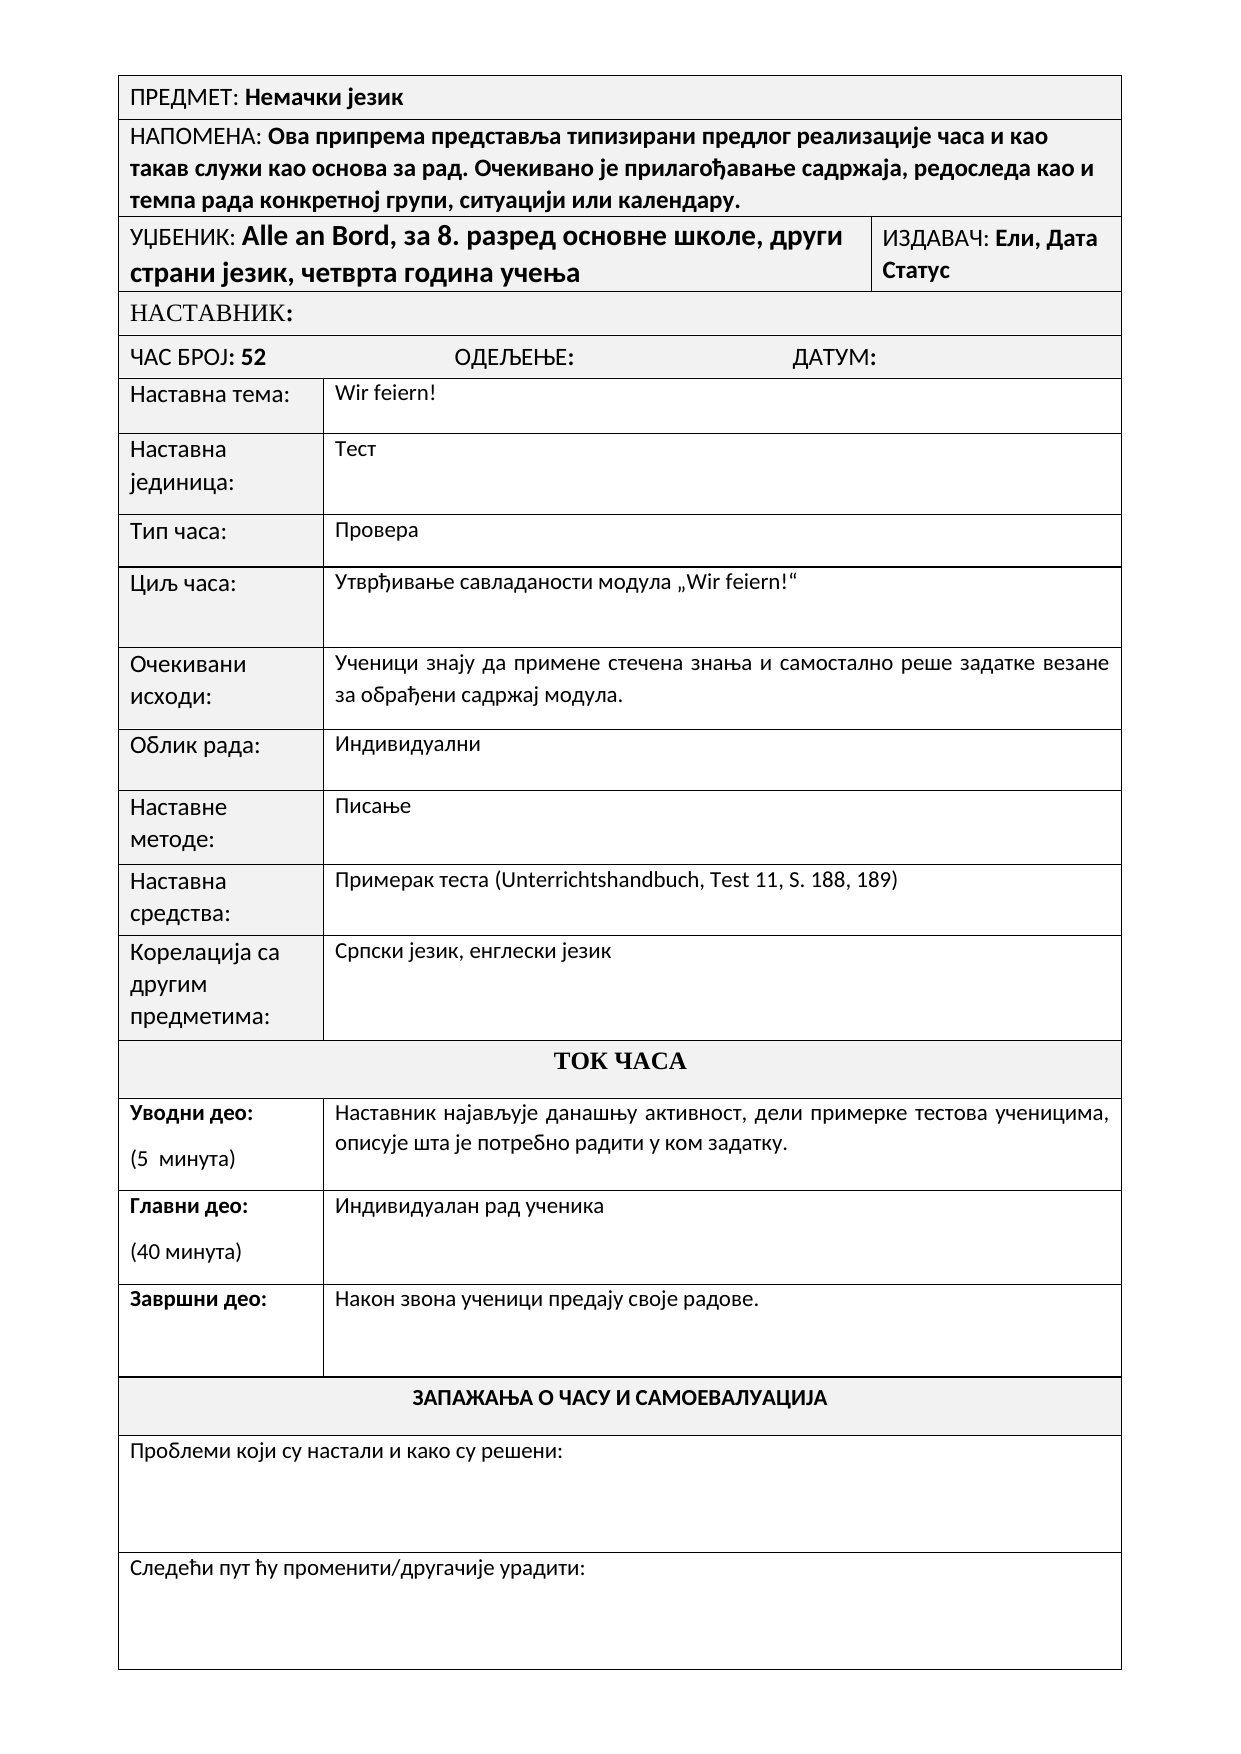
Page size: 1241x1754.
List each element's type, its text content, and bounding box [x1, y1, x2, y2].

table_cell Проблеми који су настали и како су решени: [119, 1436, 1121, 1552]
table_cell Корелација са другим предметима: [119, 936, 323, 1040]
table_cell Следећи пут ћу променити/другачије урадити: [119, 1553, 1121, 1668]
table_cell ТОК ЧАСА [119, 1041, 1121, 1097]
table_cell Индивидуалан рад ученика [324, 1191, 1121, 1283]
table_cell Наставне методе: [119, 791, 323, 864]
table_cell ИЗДАВАЧ: Ели, Дата Статус [872, 217, 1121, 291]
table_cell Писање [324, 791, 1121, 864]
table_cell Наставник најављује данашњу активност, дели примерке тестова ученицима, описује шта је потребно радити у ком задатку. [324, 1099, 1121, 1190]
table_cell Наставна средства: [119, 865, 323, 935]
table_cell Очекивани исходи: [119, 648, 323, 728]
table_cell Облик рада: [119, 730, 323, 790]
table_cell Тип часа: [119, 515, 323, 566]
table_cell Утврђивање савладаности модула „Wir feiern!“ [324, 568, 1121, 647]
table_cell НАСТАВНИК: [119, 292, 1121, 334]
table_cell ЧАС БРОЈ: 52 [119, 336, 443, 377]
table_cell Провера [324, 515, 1121, 566]
table_cell УЏБЕНИК: Alle an Bord, за 8. разред основне школе, други страни језик, четврта година учења [119, 217, 871, 291]
table_cell ЗАПАЖАЊА О ЧАСУ И САМОЕВАЛУАЦИЈА [119, 1378, 1121, 1435]
table_cell Индивидуални [324, 730, 1121, 790]
table_cell ДАТУМ: [781, 336, 1121, 377]
table_cell Главни део: (40 минута) [119, 1191, 323, 1283]
table_header ПРЕДМЕТ: Немачки језик [119, 76, 1121, 119]
table_cell Након звона ученици предају своје радове. [324, 1285, 1121, 1376]
table_cell Српски језик, енглески језик [324, 936, 1121, 1040]
table_cell Циљ часа: [119, 568, 323, 647]
table_cell НАПОМЕНА: Ова припрема представља типизирани предлог реализације часа и као такав служи као основа за рад. Очекивано је прилагођавање садржаја, редоследа као и темпа рада конкретној групи, ситуацији или календару. [119, 120, 1121, 216]
table_cell Наставна тема: [119, 379, 323, 433]
table_cell ОДЕЉЕЊЕ: [443, 336, 781, 377]
table_cell Ученици знају да примене стечена знања и самостално реше задатке везане за обрађени садржај модула. [324, 648, 1121, 728]
table_cell Уводни део: (5 минута) [119, 1099, 323, 1190]
table_cell Тест [324, 434, 1121, 514]
table_cell Наставна јединица: [119, 434, 323, 514]
table_cell Завршни део: [119, 1285, 323, 1376]
table_cell Wir feiern! [324, 379, 1121, 433]
table_cell Примерак теста (Unterrichtshandbuch, Test 11, S. 188, 189) [324, 865, 1121, 935]
